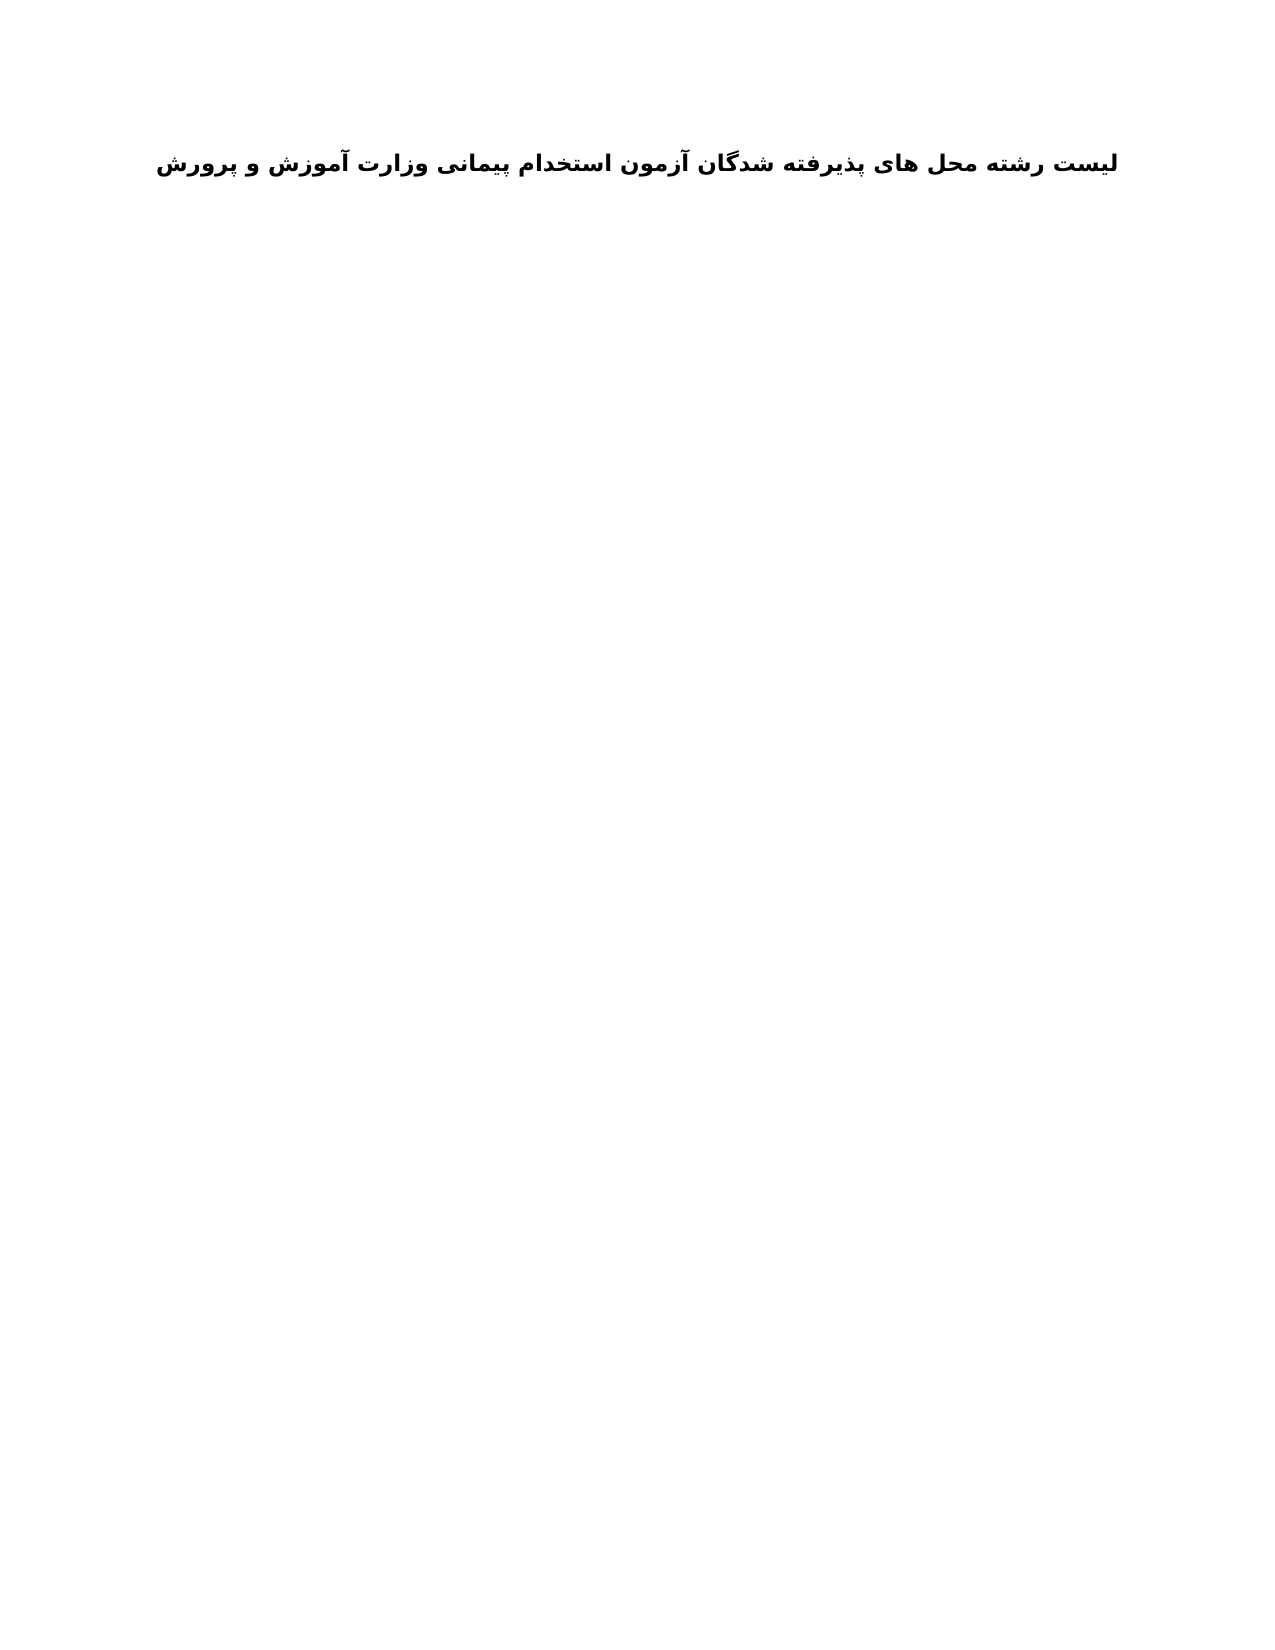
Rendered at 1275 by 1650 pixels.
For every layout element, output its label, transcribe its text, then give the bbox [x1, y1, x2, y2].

text لیست رشته محل های پذیرفته شدگان آزمون استخدام پیمانی وزارت آموزش و پرورش [150, 150, 1125, 177]
